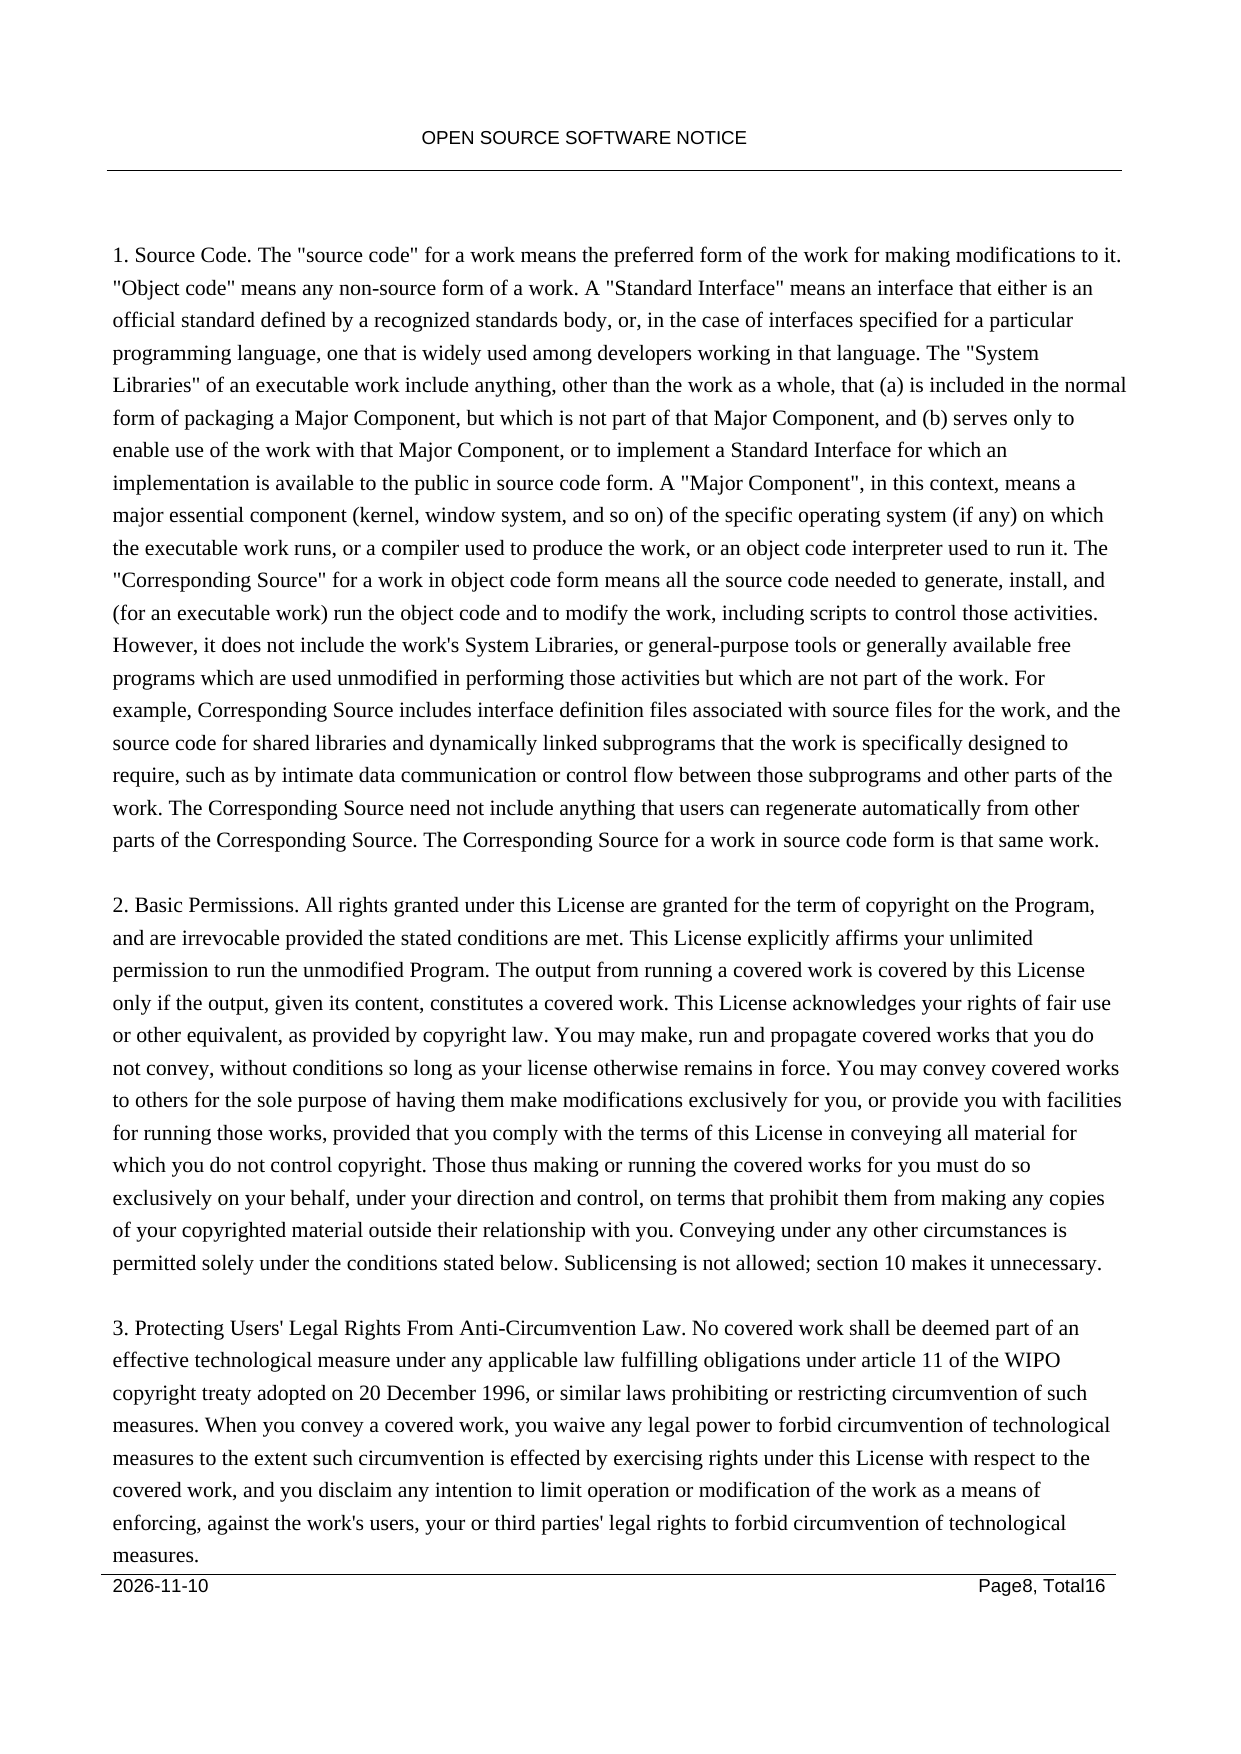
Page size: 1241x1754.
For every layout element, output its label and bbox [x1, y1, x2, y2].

text [112, 206, 1128, 1571]
